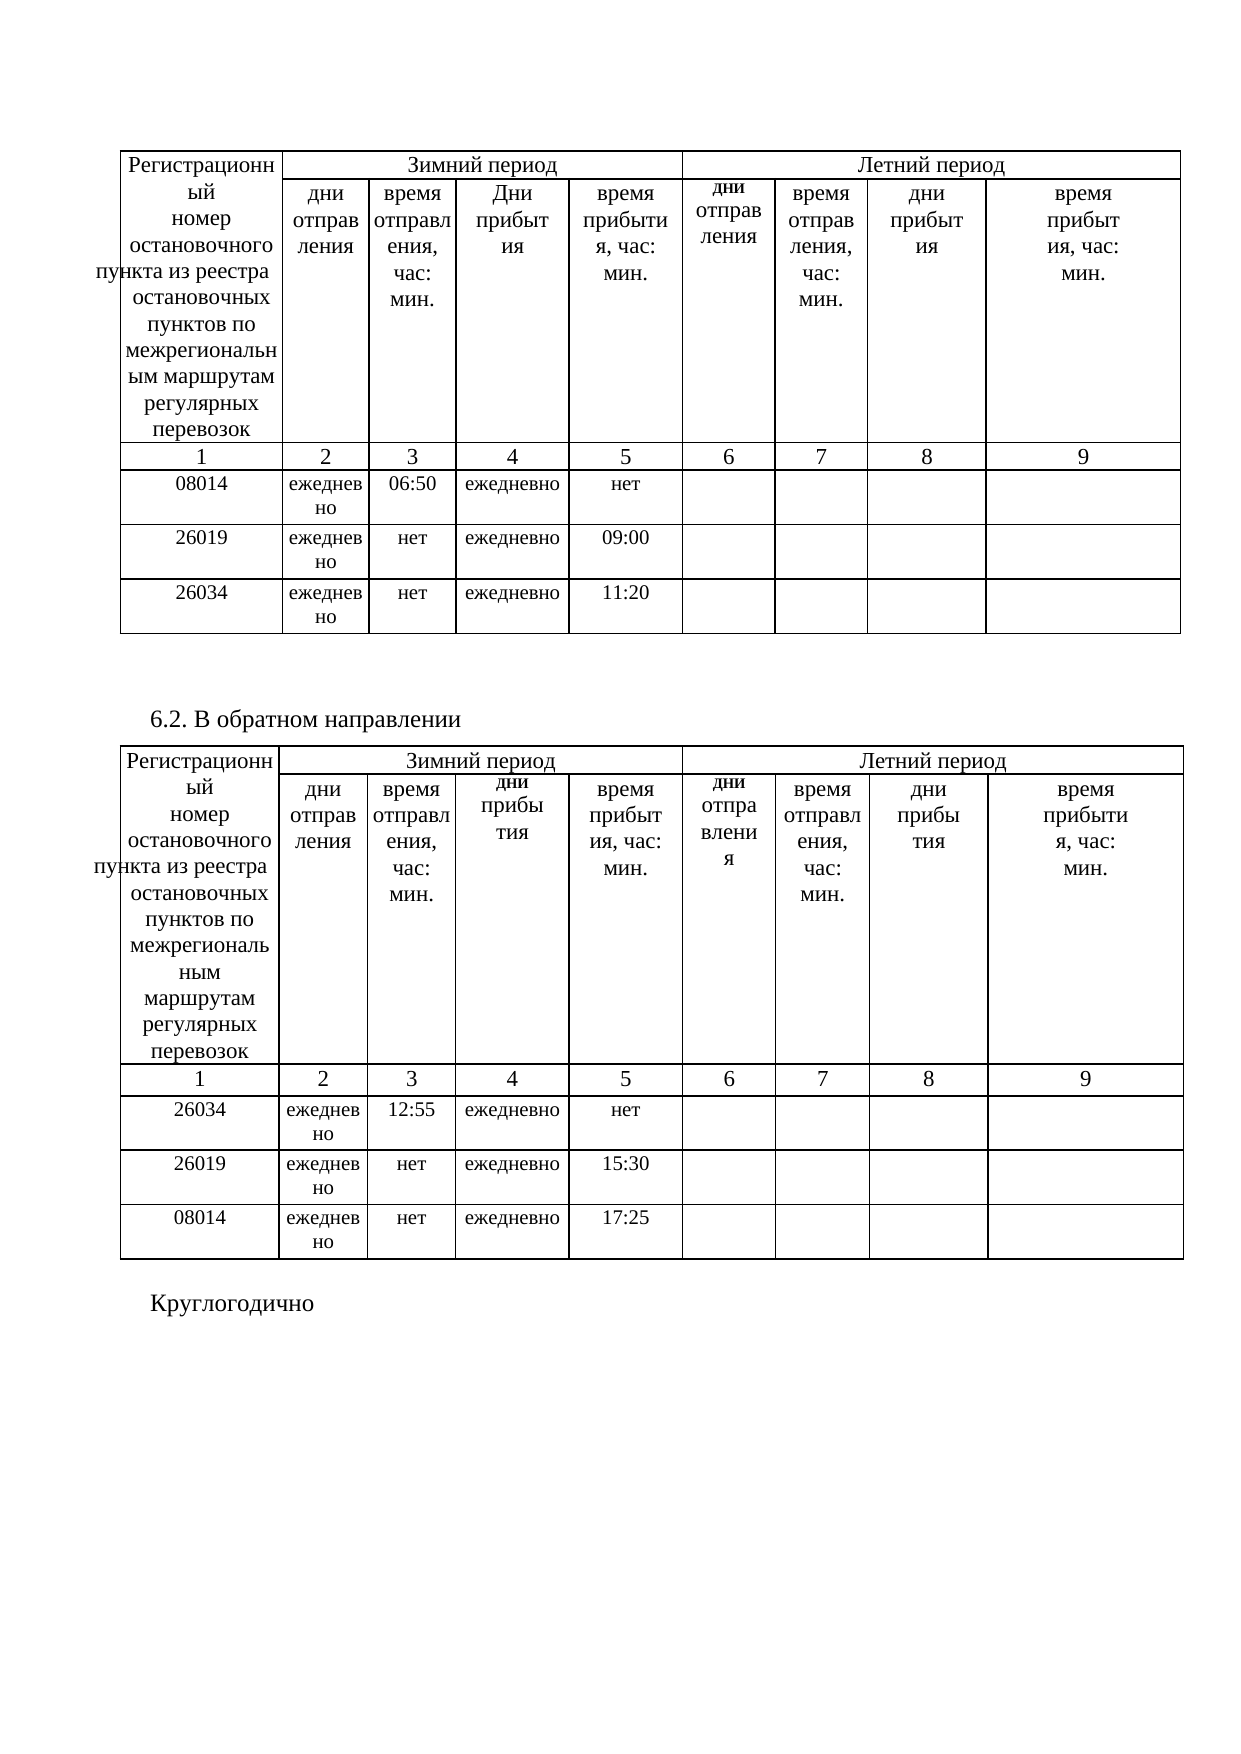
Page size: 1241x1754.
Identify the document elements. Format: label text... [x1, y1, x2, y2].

table_cell 08014 [121, 471, 282, 524]
table_cell [776, 1097, 869, 1149]
table_cell [989, 1151, 1183, 1204]
table_cell нет [368, 1205, 455, 1258]
table_cell [683, 1205, 775, 1258]
table_cell время отправ ления, час: мин. [776, 180, 867, 441]
table_header Регистрационный номер остановочного пункта из реестра остановочных пунктов по межрегиональным маршрутам регулярных перевозок [121, 747, 278, 1063]
table_cell 06:50 [370, 471, 455, 524]
table_cell [868, 525, 985, 578]
table_cell ежедневно [456, 1151, 568, 1204]
table_cell [987, 580, 1180, 632]
table_cell ежедневно [457, 580, 568, 632]
table_cell время прибыт ия, час: мин. [987, 180, 1180, 441]
table_cell нет [570, 1097, 682, 1149]
table_cell 5 [570, 1065, 682, 1095]
table_cell дни отправ ления [280, 775, 367, 1063]
table_cell время прибыти я, час: мин. [570, 180, 682, 441]
table_cell 3 [368, 1065, 455, 1095]
table_cell ежедневно [457, 525, 568, 578]
table_cell [683, 580, 774, 632]
table_cell 4 [457, 443, 568, 469]
table_cell 26019 [121, 525, 282, 578]
table_header Летний период [683, 152, 1180, 178]
table_cell [683, 471, 774, 524]
table_cell [776, 580, 867, 632]
table_cell 6 [683, 443, 774, 469]
table_cell [868, 471, 985, 524]
table_cell ежедневно [280, 1151, 367, 1204]
table_header Регистрационный номер остановочного пункта из реестра остановочных пунктов по межрегиональным маршрутам регулярных перевозок [121, 152, 282, 441]
table_cell ежедневно [456, 1205, 568, 1258]
table_cell [870, 1151, 987, 1204]
table_cell 7 [776, 1065, 869, 1095]
table_cell ДНИ прибы тия [456, 775, 568, 1063]
table_cell [776, 1151, 869, 1204]
table_cell 08014 [121, 1205, 278, 1258]
table_cell время прибыти я, час: мин. [989, 775, 1183, 1063]
table_cell 7 [776, 443, 867, 469]
table_cell 1 [121, 1065, 278, 1095]
table_cell 6 [683, 1065, 775, 1095]
table_cell 8 [870, 1065, 987, 1095]
table_cell 15:30 [570, 1151, 682, 1204]
table_cell [683, 525, 774, 578]
table_cell время отправл ения, час: мин. [370, 180, 455, 441]
table_cell 4 [456, 1065, 568, 1095]
table_cell 17:25 [570, 1205, 682, 1258]
table_cell ежедневно [280, 1097, 367, 1149]
table_cell [989, 1097, 1183, 1149]
table_header Зимний период [280, 747, 682, 773]
table_cell время отправл ения, час: мин. [368, 775, 455, 1063]
table_cell 2 [283, 443, 368, 469]
table_cell ДНИ отправ ления [683, 180, 774, 441]
table_cell ежедневно [283, 580, 368, 632]
table_cell нет [570, 471, 682, 524]
table_cell [776, 1205, 869, 1258]
table_cell ДНИ отпра влени я [683, 775, 775, 1063]
table_cell [683, 1097, 775, 1149]
table_cell ежедневно [283, 471, 368, 524]
table_cell [870, 1205, 987, 1258]
table_cell [776, 471, 867, 524]
text 6.2. В обратном направлении [150, 704, 1090, 733]
table_cell 8 [868, 443, 985, 469]
table_header Летний период [683, 747, 1183, 773]
table_cell дни отправ ления [283, 180, 368, 441]
table_cell дни прибыт ия [868, 180, 985, 441]
table_cell 9 [989, 1065, 1183, 1095]
table_cell нет [368, 1151, 455, 1204]
table_cell ежедневно [456, 1097, 568, 1149]
table_cell 3 [370, 443, 455, 469]
table_cell 2 [280, 1065, 367, 1095]
table_cell 09:00 [570, 525, 682, 578]
table_cell 9 [987, 443, 1180, 469]
table_header Зимний период [283, 152, 682, 178]
table_cell [989, 1205, 1183, 1258]
text Круглогодично [150, 1288, 1090, 1317]
table_cell нет [370, 525, 455, 578]
table_cell ежедневно [457, 471, 568, 524]
table_cell [987, 471, 1180, 524]
table_cell [868, 580, 985, 632]
table_cell 26034 [121, 580, 282, 632]
table_cell 26019 [121, 1151, 278, 1204]
table_cell нет [370, 580, 455, 632]
table_cell 1 [121, 443, 282, 469]
table_cell 26034 [121, 1097, 278, 1149]
table_cell время прибыт ия, час: мин. [570, 775, 682, 1063]
table_cell [683, 1151, 775, 1204]
table_cell 12:55 [368, 1097, 455, 1149]
table_cell 5 [570, 443, 682, 469]
table_cell 11:20 [570, 580, 682, 632]
table_cell [870, 1097, 987, 1149]
table_cell Дни прибыт ия [457, 180, 568, 441]
table_cell [987, 525, 1180, 578]
table_cell ежедневно [280, 1205, 367, 1258]
table_cell [776, 525, 867, 578]
table_cell дни прибы тия [870, 775, 987, 1063]
table_cell ежедневно [283, 525, 368, 578]
table_cell время отправл ения, час: мин. [776, 775, 869, 1063]
